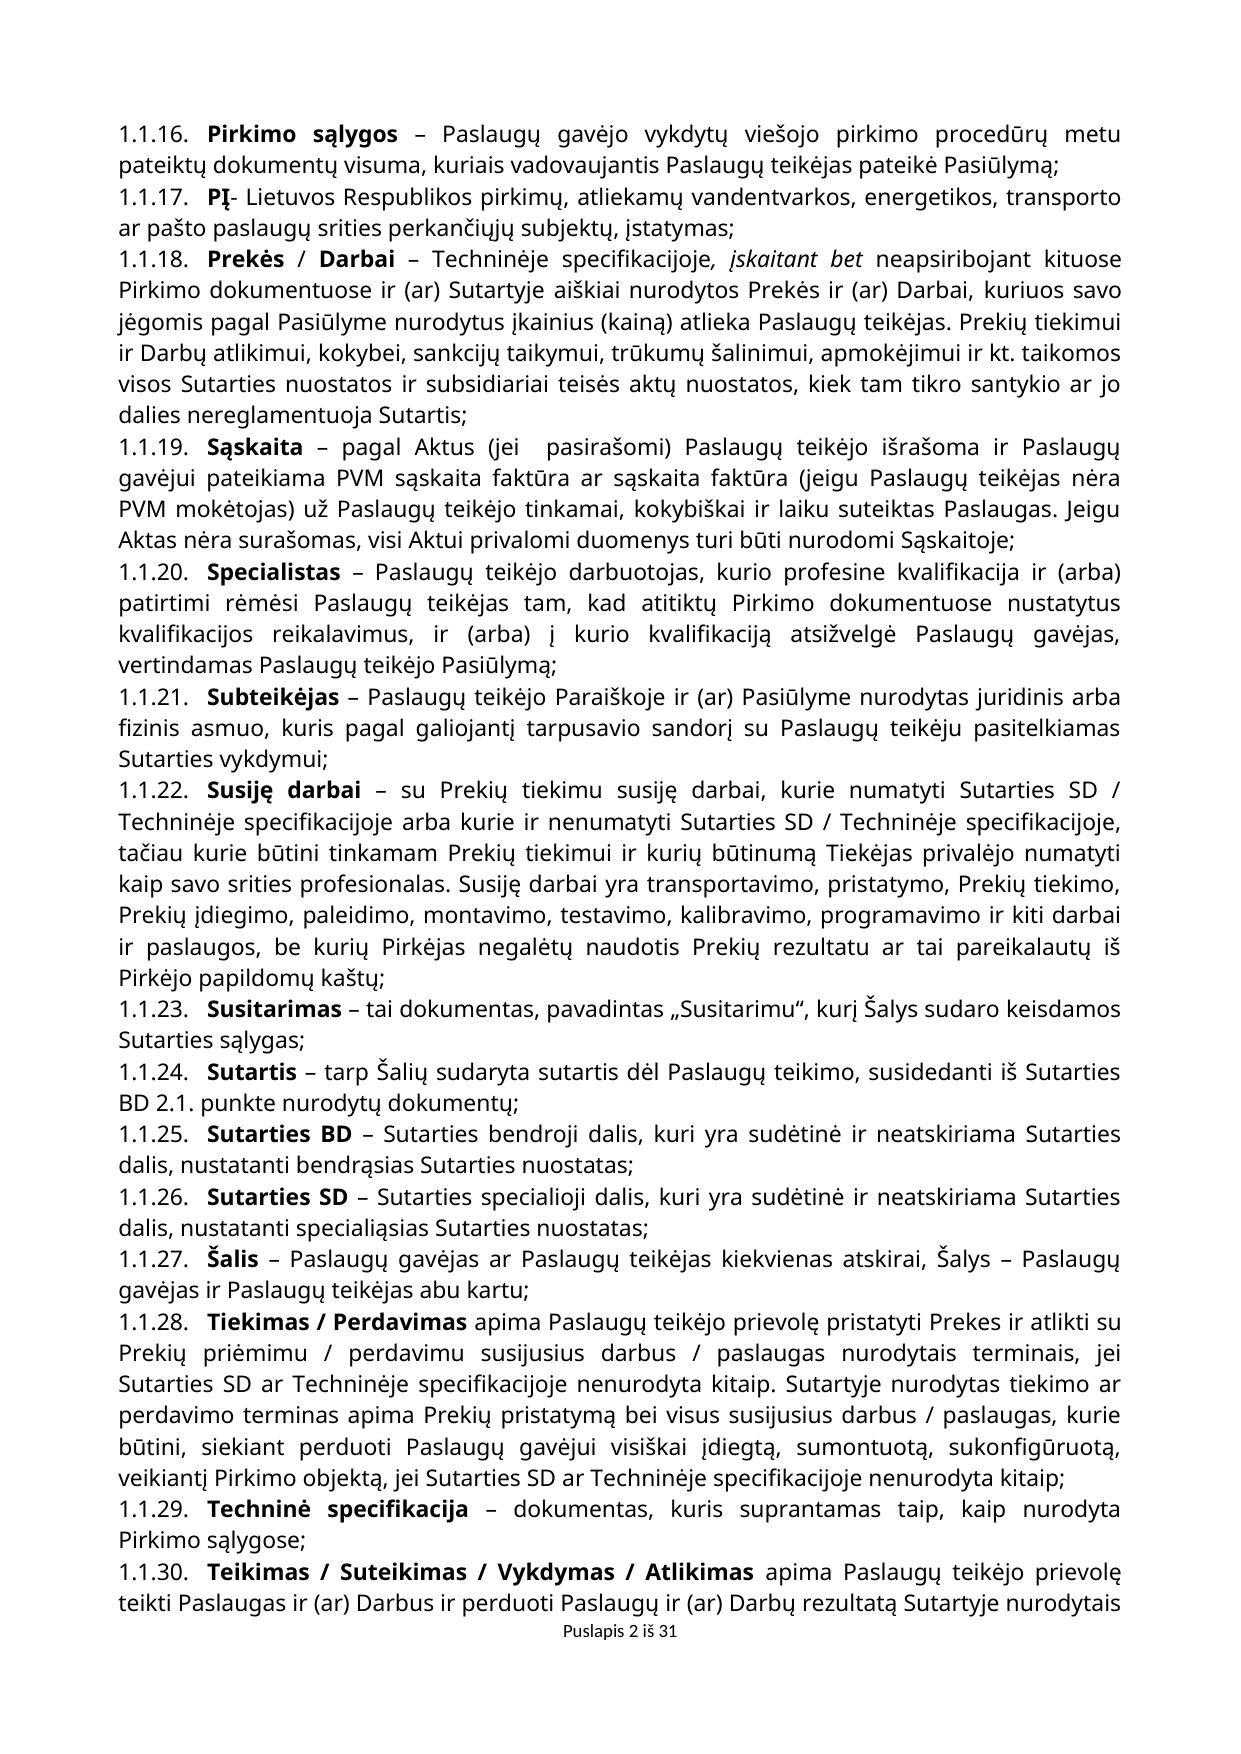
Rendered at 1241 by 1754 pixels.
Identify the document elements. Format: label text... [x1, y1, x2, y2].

list Susitarimas – tai dokumentas, pavadintas „Susitarimu“, kurį Šalys sudaro keisdamos Sutarties sąlygas; [118, 993, 1122, 1056]
list Specialistas – Paslaugų teikėjo darbuotojas, kurio profesine kvalifikacija ir (arba) patirtimi rėmėsi Paslaugų teikėjas tam, kad atitiktų Pirkimo dokumentuose nustatytus kvalifikacijos reikalavimus, ir (arba) į kurio kvalifikaciją atsižvelgė Paslaugų gavėjas, vertindamas Paslaugų teikėjo Pasiūlymą; [118, 556, 1122, 681]
list Šalis – Paslaugų gavėjas ar Paslaugų teikėjas kiekvienas atskirai, Šalys – Paslaugų gavėjas ir Paslaugų teikėjas abu kartu; [118, 1243, 1122, 1306]
list Subteikėjas – Paslaugų teikėjo Paraiškoje ir (ar) Pasiūlyme nurodytas juridinis arba fizinis asmuo, kuris pagal galiojantį tarpusavio sandorį su Paslaugų teikėju pasitelkiamas Sutarties vykdymui; [118, 681, 1122, 774]
list Tiekimas / Perdavimas apima Paslaugų teikėjo prievolę pristatyti Prekes ir atlikti su Prekių priėmimu / perdavimu susijusius darbus / paslaugas nurodytais terminais, jei Sutarties SD ar Techninėje specifikacijoje nenurodyta kitaip. Sutartyje nurodytas tiekimo ar perdavimo terminas apima Prekių pristatymą bei visus susijusius darbus / paslaugas, kurie būtini, siekiant perduoti Paslaugų gavėjui visiškai įdiegtą, sumontuotą, sukonfigūruotą, veikiantį Pirkimo objektą, jei Sutarties SD ar Techninėje specifikacijoje nenurodyta kitaip; [118, 1306, 1122, 1493]
list Sutartis – tarp Šalių sudaryta sutartis dėl Paslaugų teikimo, susidedanti iš Sutarties BD 2.1. punkte nurodytų dokumentų; [118, 1056, 1122, 1118]
list Sutarties SD – Sutarties specialioji dalis, kuri yra sudėtinė ir neatskiriama Sutarties dalis, nustatanti specialiąsias Sutarties nuostatas; [118, 1181, 1122, 1243]
list Pirkimo sąlygos – Paslaugų gavėjo vykdytų viešojo pirkimo procedūrų metu pateiktų dokumentų visuma, kuriais vadovaujantis Paslaugų teikėjas pateikė Pasiūlymą; [118, 118, 1122, 181]
list PĮ- Lietuvos Respublikos pirkimų, atliekamų vandentvarkos, energetikos, transporto ar pašto paslaugų srities perkančiųjų subjektų, įstatymas; [118, 181, 1122, 243]
list Sąskaita – pagal Aktus (jei pasirašomi) Paslaugų teikėjo išrašoma ir Paslaugų gavėjui pateikiama PVM sąskaita faktūra ar sąskaita faktūra (jeigu Paslaugų teikėjas nėra PVM mokėtojas) už Paslaugų teikėjo tinkamai, kokybiškai ir laiku suteiktas Paslaugas. Jeigu Aktas nėra surašomas, visi Aktui privalomi duomenys turi būti nurodomi Sąskaitoje; [118, 431, 1122, 556]
list Susiję darbai – su Prekių tiekimu susiję darbai, kurie numatyti Sutarties SD / Techninėje specifikacijoje arba kurie ir nenumatyti Sutarties SD / Techninėje specifikacijoje, tačiau kurie būtini tinkamam Prekių tiekimui ir kurių būtinumą Tiekėjas privalėjo numatyti kaip savo srities profesionalas. Susiję darbai yra transportavimo, pristatymo, Prekių tiekimo, Prekių įdiegimo, paleidimo, montavimo, testavimo, kalibravimo, programavimo ir kiti darbai ir paslaugos, be kurių Pirkėjas negalėtų naudotis Prekių rezultatu ar tai pareikalautų iš Pirkėjo papildomų kaštų; [118, 774, 1122, 993]
list Prekės / Darbai – Techninėje specifikacijoje, įskaitant bet neapsiribojant kituose Pirkimo dokumentuose ir (ar) Sutartyje aiškiai nurodytos Prekės ir (ar) Darbai, kuriuos savo jėgomis pagal Pasiūlyme nurodytus įkainius (kainą) atlieka Paslaugų teikėjas. Prekių tiekimui ir Darbų atlikimui, kokybei, sankcijų taikymui, trūkumų šalinimui, apmokėjimui ir kt. taikomos visos Sutarties nuostatos ir subsidiariai teisės aktų nuostatos, kiek tam tikro santykio ar jo dalies nereglamentuoja Sutartis; [118, 243, 1122, 431]
list Techninė specifikacija – dokumentas, kuris suprantamas taip, kaip nurodyta Pirkimo sąlygose; [118, 1493, 1122, 1556]
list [118, 1556, 1122, 1618]
list Sutarties BD – Sutarties bendroji dalis, kuri yra sudėtinė ir neatskiriama Sutarties dalis, nustatanti bendrąsias Sutarties nuostatas; [118, 1118, 1122, 1181]
